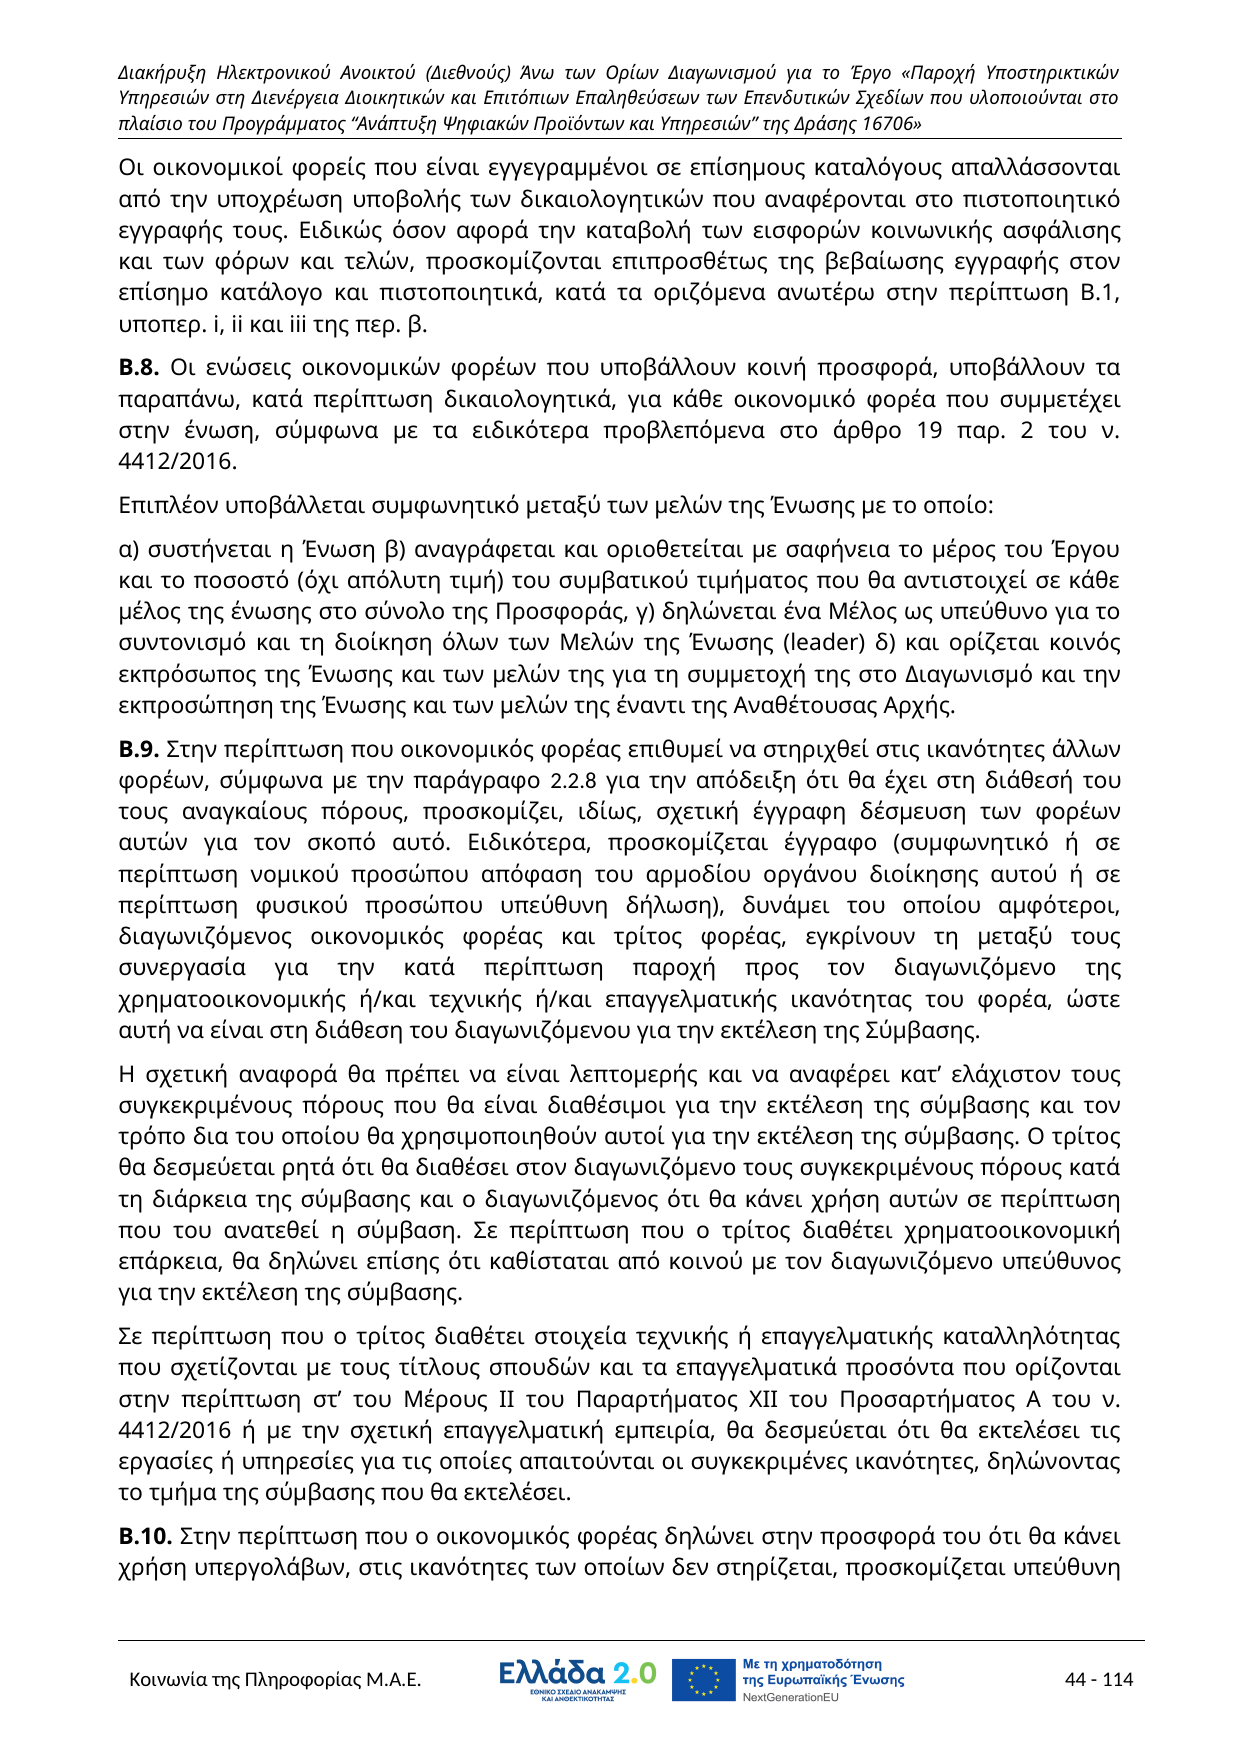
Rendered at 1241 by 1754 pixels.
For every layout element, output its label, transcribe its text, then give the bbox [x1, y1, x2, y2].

text Επιπλέον υποβάλλεται συμφωνητικό μεταξύ των μελών της Ένωσης με το οποίο: [118, 489, 1122, 520]
text Σε περίπτωση που ο τρίτος διαθέτει στοιχεία τεχνικής ή επαγγελματικής καταλληλότητας που σχετίζονται με τους τίτλους σπουδών και τα επαγγελματικά προσόντα που ορίζονται στην περίπτωση στ’ του Μέρους ΙΙ του Παραρτήματος ΧΙΙ του Προσαρτήματος Α του ν. 4412/2016 ή με την σχετική επαγγελματική εμπειρία, θα δεσμεύεται ότι θα εκτελέσει τις εργασίες ή υπηρεσίες για τις οποίες απαιτούνται οι συγκεκριμένες ικανότητες, δηλώνοντας το τμήμα της σύμβασης που θα εκτελέσει. [118, 1320, 1122, 1507]
text Β.9. Στην περίπτωση που οικονομικός φορέας επιθυμεί να στηριχθεί στις ικανότητες άλλων φορέων, σύμφωνα με την παράγραφο 2.2.8 για την απόδειξη ότι θα έχει στη διάθεσή του τους αναγκαίους πόρους, προσκομίζει, ιδίως, σχετική έγγραφη δέσμευση των φορέων αυτών για τον σκοπό αυτό. Ειδικότερα, προσκομίζεται έγγραφο (συμφωνητικό ή σε περίπτωση νομικού προσώπου απόφαση του αρμοδίου οργάνου διοίκησης αυτού ή σε περίπτωση φυσικού προσώπου υπεύθυνη δήλωση), δυνάμει του οποίου αμφότεροι, διαγωνιζόμενος οικονομικός φορέας και τρίτος φορέας, εγκρίνουν τη μεταξύ τους συνεργασία για την κατά περίπτωση παροχή προς τον διαγωνιζόμενο της χρηματοοικονομικής ή/και τεχνικής ή/και επαγγελματικής ικανότητας του φορέα, ώστε αυτή να είναι στη διάθεση του διαγωνιζόμενου για την εκτέλεση της Σύμβασης. [118, 732, 1122, 1045]
text Οι οικονομικοί φορείς που είναι εγγεγραμμένοι σε επίσημους καταλόγους απαλλάσσονται από την υποχρέωση υποβολής των δικαιολογητικών που αναφέρονται στο πιστοποιητικό εγγραφής τους. Ειδικώς όσον αφορά την καταβολή των εισφορών κοινωνικής ασφάλισης και των φόρων και τελών, προσκομίζονται επιπροσθέτως της βεβαίωσης εγγραφής στον επίσημο κατάλογο και πιστοποιητικά, κατά τα οριζόμενα ανωτέρω στην περίπτωση Β.1, υποπερ. i, ii και iii της περ. β. [118, 151, 1122, 339]
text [118, 1520, 1122, 1582]
text Η σχετική αναφορά θα πρέπει να είναι λεπτομερής και να αναφέρει κατ’ ελάχιστον τους συγκεκριμένους πόρους που θα είναι διαθέσιμοι για την εκτέλεση της σύμβασης και τον τρόπο δια του οποίου θα χρησιμοποιηθούν αυτοί για την εκτέλεση της σύμβασης. Ο τρίτος θα δεσμεύεται ρητά ότι θα διαθέσει στον διαγωνιζόμενο τους συγκεκριμένους πόρους κατά τη διάρκεια της σύμβασης και ο διαγωνιζόμενος ότι θα κάνει χρήση αυτών σε περίπτωση που του ανατεθεί η σύμβαση. Σε περίπτωση που ο τρίτος διαθέτει χρηματοοικονομική επάρκεια, θα δηλώνει επίσης ότι καθίσταται από κοινού με τον διαγωνιζόμενο υπεύθυνος για την εκτέλεση της σύμβασης. [118, 1057, 1122, 1307]
text α) συστήνεται η Ένωση β) αναγράφεται και οριοθετείται με σαφήνεια το μέρος του Έργου και το ποσοστό (όχι απόλυτη τιμή) του συμβατικού τιμήματος που θα αντιστοιχεί σε κάθε μέλος της ένωσης στο σύνολο της Προσφοράς, γ) δηλώνεται ένα Μέλος ως υπεύθυνο για το συντονισμό και τη διοίκηση όλων των Μελών της Ένωσης (leader) δ) και ορίζεται κοινός εκπρόσωπος της Ένωσης και των μελών της για τη συμμετοχή της στο Διαγωνισμό και την εκπροσώπηση της Ένωσης και των μελών της έναντι της Αναθέτουσας Αρχής. [118, 532, 1122, 720]
text Β.8. Οι ενώσεις οικονομικών φορέων που υποβάλλουν κοινή προσφορά, υποβάλλουν τα παραπάνω, κατά περίπτωση δικαιολογητικά, για κάθε οικονομικό φορέα που συμμετέχει στην ένωση, σύμφωνα με τα ειδικότερα προβλεπόμενα στο άρθρο 19 παρ. 2 του ν. 4412/2016. [118, 351, 1122, 476]
picture [484, 1643, 919, 1717]
